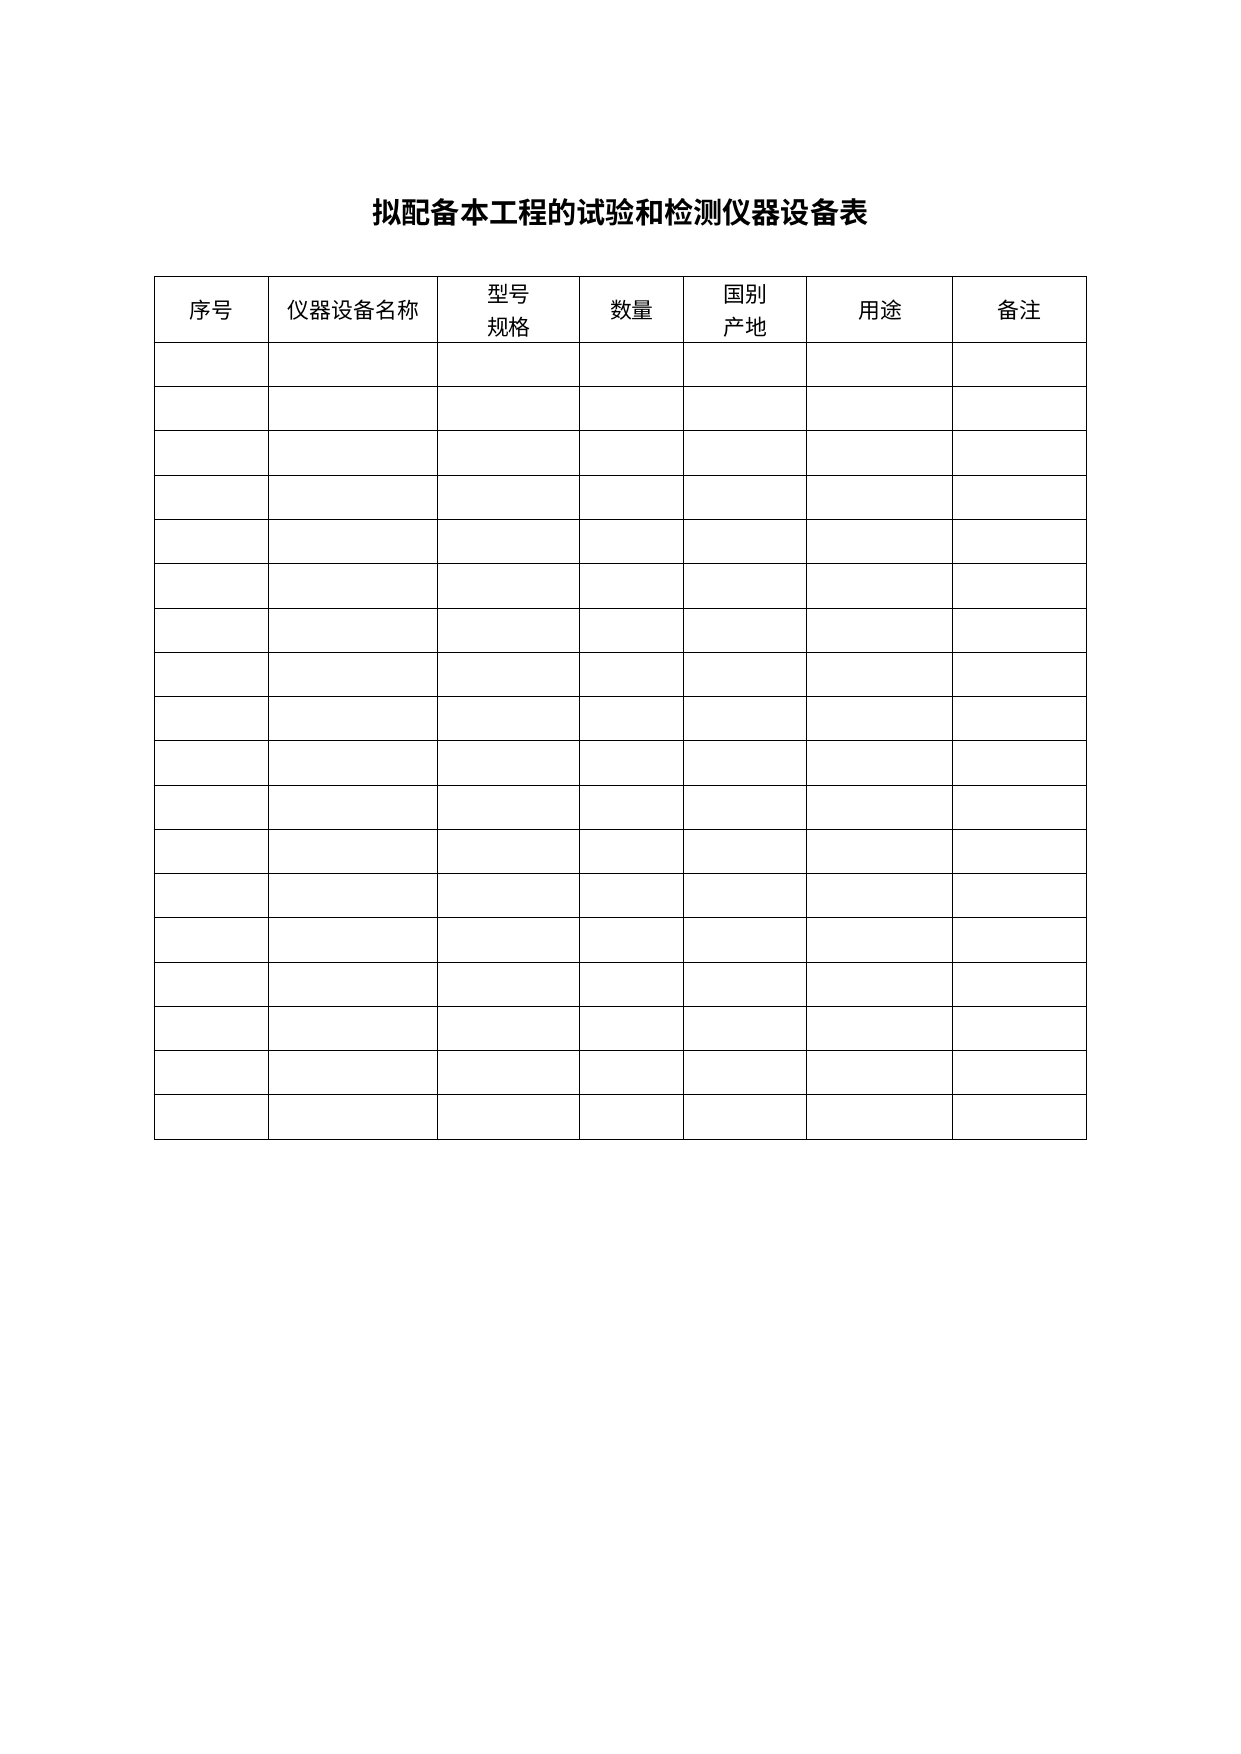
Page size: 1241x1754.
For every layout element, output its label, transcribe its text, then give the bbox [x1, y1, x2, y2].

table_cell [155, 963, 268, 1006]
table_cell [953, 1095, 1086, 1139]
table_cell [580, 741, 683, 784]
table_cell [807, 431, 952, 474]
table_cell [438, 697, 579, 740]
table_cell [269, 741, 437, 784]
table_cell [155, 918, 268, 962]
table_cell [953, 1007, 1086, 1050]
table_cell [580, 697, 683, 740]
table_cell [438, 1095, 579, 1139]
table_cell [438, 387, 579, 430]
table_cell [684, 874, 806, 917]
table_cell [269, 476, 437, 519]
table_cell [684, 1095, 806, 1139]
table_cell [807, 918, 952, 962]
table_cell [580, 1095, 683, 1139]
table_header 数量 [580, 277, 683, 342]
table_header 国别 产地 [684, 277, 806, 342]
table_cell [438, 830, 579, 873]
table_cell [807, 963, 952, 1006]
table_cell [684, 476, 806, 519]
table_cell [953, 653, 1086, 696]
table_cell [155, 431, 268, 474]
table_cell [155, 874, 268, 917]
table_cell [580, 963, 683, 1006]
table_cell [684, 1007, 806, 1050]
table_cell [269, 564, 437, 607]
table_cell [580, 564, 683, 607]
table_cell [580, 431, 683, 474]
table_cell [438, 741, 579, 784]
table_cell [438, 786, 579, 829]
table_cell [155, 741, 268, 784]
table_cell [580, 874, 683, 917]
text 拟配备本工程的试验和检测仪器设备表 [187, 178, 1053, 243]
table_cell [269, 874, 437, 917]
table_cell [684, 697, 806, 740]
table_cell [684, 918, 806, 962]
table_cell [155, 653, 268, 696]
table_cell [580, 387, 683, 430]
table_cell [155, 830, 268, 873]
table_cell [580, 653, 683, 696]
table_cell [807, 564, 952, 607]
table_cell [269, 431, 437, 474]
table_cell [269, 520, 437, 563]
table_cell [684, 609, 806, 652]
table_cell [953, 918, 1086, 962]
table_cell [155, 786, 268, 829]
table_cell [580, 1007, 683, 1050]
table_cell [155, 1095, 268, 1139]
table_cell [807, 830, 952, 873]
table_cell [807, 874, 952, 917]
table_cell [807, 343, 952, 386]
table_cell [807, 653, 952, 696]
table_cell [807, 387, 952, 430]
table_cell [155, 697, 268, 740]
table_cell [953, 343, 1086, 386]
table_cell [953, 741, 1086, 784]
table_cell [438, 564, 579, 607]
table_header 仪器设备名称 [269, 277, 437, 342]
table_cell [269, 387, 437, 430]
table_cell [438, 963, 579, 1006]
table_cell [438, 609, 579, 652]
table_cell [155, 1007, 268, 1050]
table_cell [580, 1051, 683, 1094]
table_cell [580, 918, 683, 962]
table_cell [155, 1051, 268, 1094]
table_cell [684, 963, 806, 1006]
table_cell [438, 653, 579, 696]
table_cell [269, 343, 437, 386]
table_header 型号 规格 [438, 277, 579, 342]
table_cell [684, 387, 806, 430]
table_cell [580, 830, 683, 873]
table_cell [269, 786, 437, 829]
table_cell [269, 830, 437, 873]
table_cell [684, 1051, 806, 1094]
table_cell [269, 918, 437, 962]
table_cell [953, 564, 1086, 607]
table_cell [438, 874, 579, 917]
table_cell [269, 1007, 437, 1050]
table_cell [807, 1095, 952, 1139]
table_cell [155, 387, 268, 430]
table_cell [684, 343, 806, 386]
table_cell [580, 786, 683, 829]
table_cell [269, 963, 437, 1006]
table_cell [684, 431, 806, 474]
table_cell [438, 431, 579, 474]
table_cell [807, 741, 952, 784]
table_cell [438, 476, 579, 519]
table_cell [155, 564, 268, 607]
table_cell [155, 520, 268, 563]
table_cell [269, 697, 437, 740]
table_cell [684, 786, 806, 829]
table_cell [807, 609, 952, 652]
table_cell [807, 1007, 952, 1050]
table_cell [580, 520, 683, 563]
table_cell [580, 343, 683, 386]
table_cell [953, 963, 1086, 1006]
table_header 用途 [807, 277, 952, 342]
table_cell [438, 1051, 579, 1094]
table_cell [953, 609, 1086, 652]
table_cell [953, 431, 1086, 474]
table_cell [155, 476, 268, 519]
table_cell [953, 874, 1086, 917]
table_header 备注 [953, 277, 1086, 342]
table_header 序号 [155, 277, 268, 342]
table_cell [580, 609, 683, 652]
table_cell [580, 476, 683, 519]
table_cell [269, 653, 437, 696]
table_cell [269, 1051, 437, 1094]
table_cell [269, 609, 437, 652]
table_cell [953, 520, 1086, 563]
table_cell [438, 918, 579, 962]
table_cell [953, 1051, 1086, 1094]
table_cell [807, 786, 952, 829]
table_cell [438, 343, 579, 386]
table_cell [953, 786, 1086, 829]
table_cell [684, 830, 806, 873]
table_cell [953, 697, 1086, 740]
table_cell [438, 520, 579, 563]
table_cell [807, 1051, 952, 1094]
table_cell [684, 653, 806, 696]
table_cell [807, 476, 952, 519]
table_cell [807, 697, 952, 740]
table_cell [953, 830, 1086, 873]
table_cell [807, 520, 952, 563]
table_cell [684, 741, 806, 784]
table_cell [155, 343, 268, 386]
table_cell [953, 476, 1086, 519]
table_cell [684, 520, 806, 563]
table_cell [953, 387, 1086, 430]
table_cell [155, 609, 268, 652]
table_cell [438, 1007, 579, 1050]
table_cell [684, 564, 806, 607]
table_cell [269, 1095, 437, 1139]
